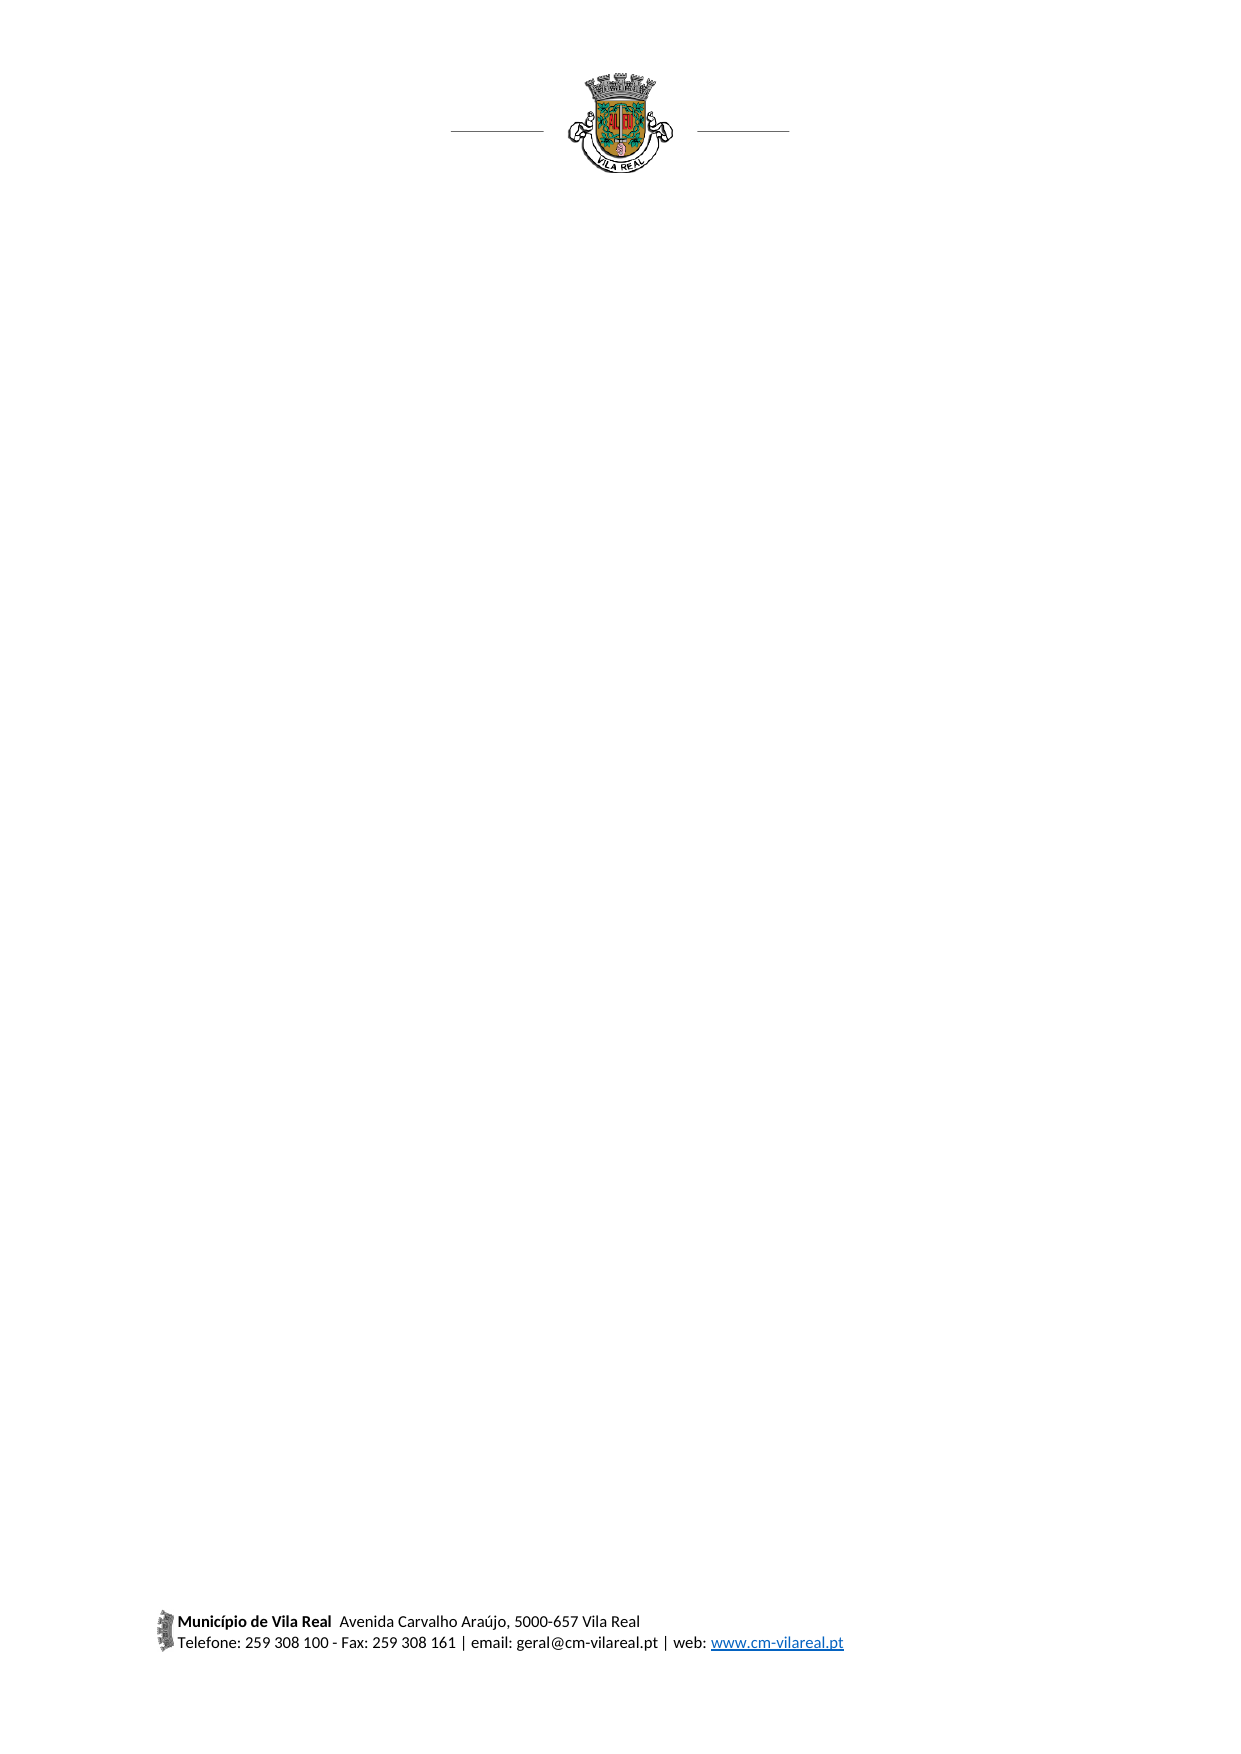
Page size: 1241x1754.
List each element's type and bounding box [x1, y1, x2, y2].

picture [450, 73, 790, 173]
picture [158, 1610, 174, 1652]
